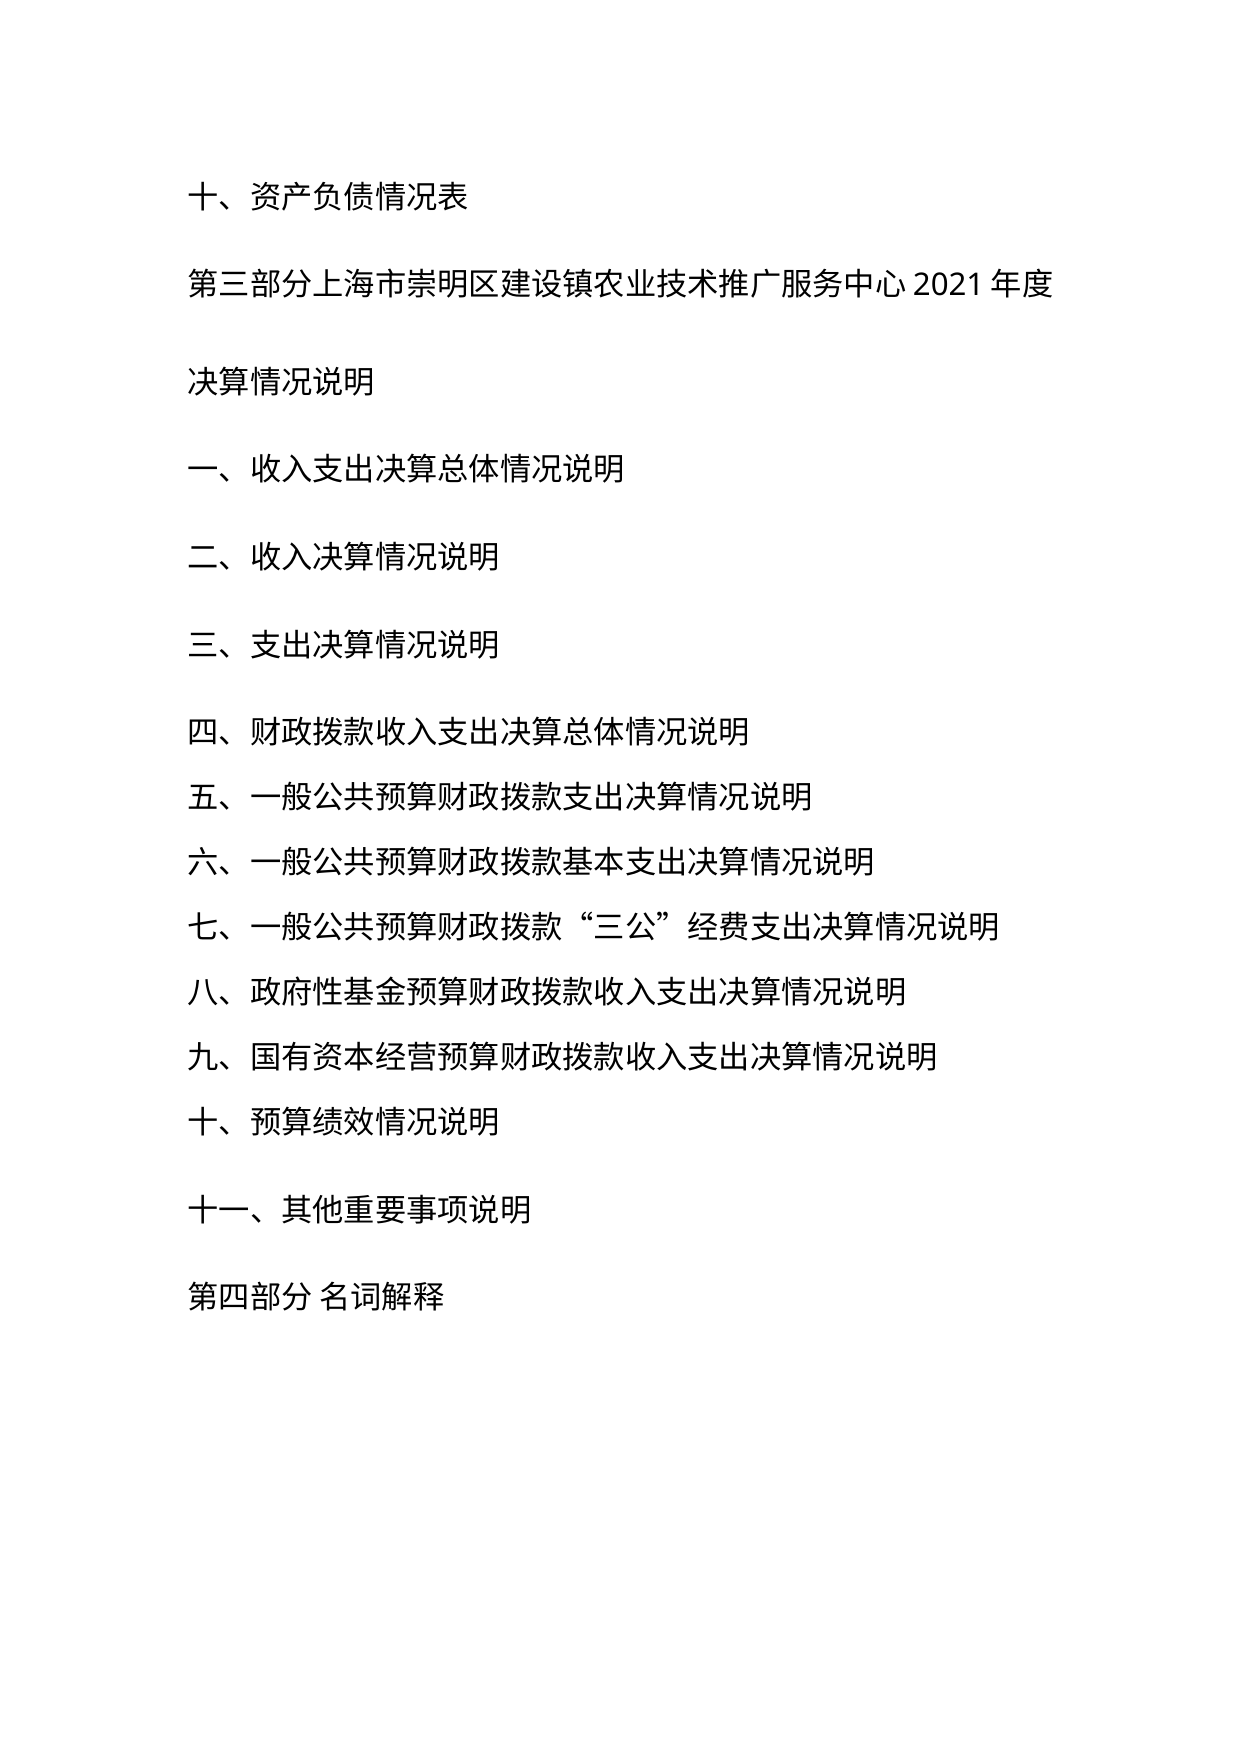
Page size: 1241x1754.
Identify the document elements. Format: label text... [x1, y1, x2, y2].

text 七、一般公共预算财政拨款“三公”经费支出决算情况说明 [187, 892, 1053, 957]
text 九、国有资本经营预算财政拨款收入支出决算情况说明 [187, 1022, 1053, 1087]
text 八、政府性基金预算财政拨款收入支出决算情况说明 [187, 957, 1053, 1022]
text 一、收入支出决算总体情况说明 [187, 435, 1053, 500]
text 三、支出决算情况说明 [187, 610, 1053, 675]
text 四、财政拨款收入支出决算总体情况说明 [187, 697, 1053, 762]
text 二、收入决算情况说明 [187, 522, 1053, 587]
text 六、一般公共预算财政拨款基本支出决算情况说明 [187, 827, 1053, 892]
text 第三部分上海市崇明区建设镇农业技术推广服务中心2021年度决算情况说明 [187, 249, 1053, 412]
text 十、资产负债情况表 [187, 162, 1053, 227]
text 十、预算绩效情况说明 [187, 1087, 1053, 1152]
text 十一、其他重要事项说明 [187, 1175, 1053, 1240]
text 第四部分 名词解释 [187, 1263, 1053, 1328]
text 五、一般公共预算财政拨款支出决算情况说明 [187, 762, 1053, 827]
